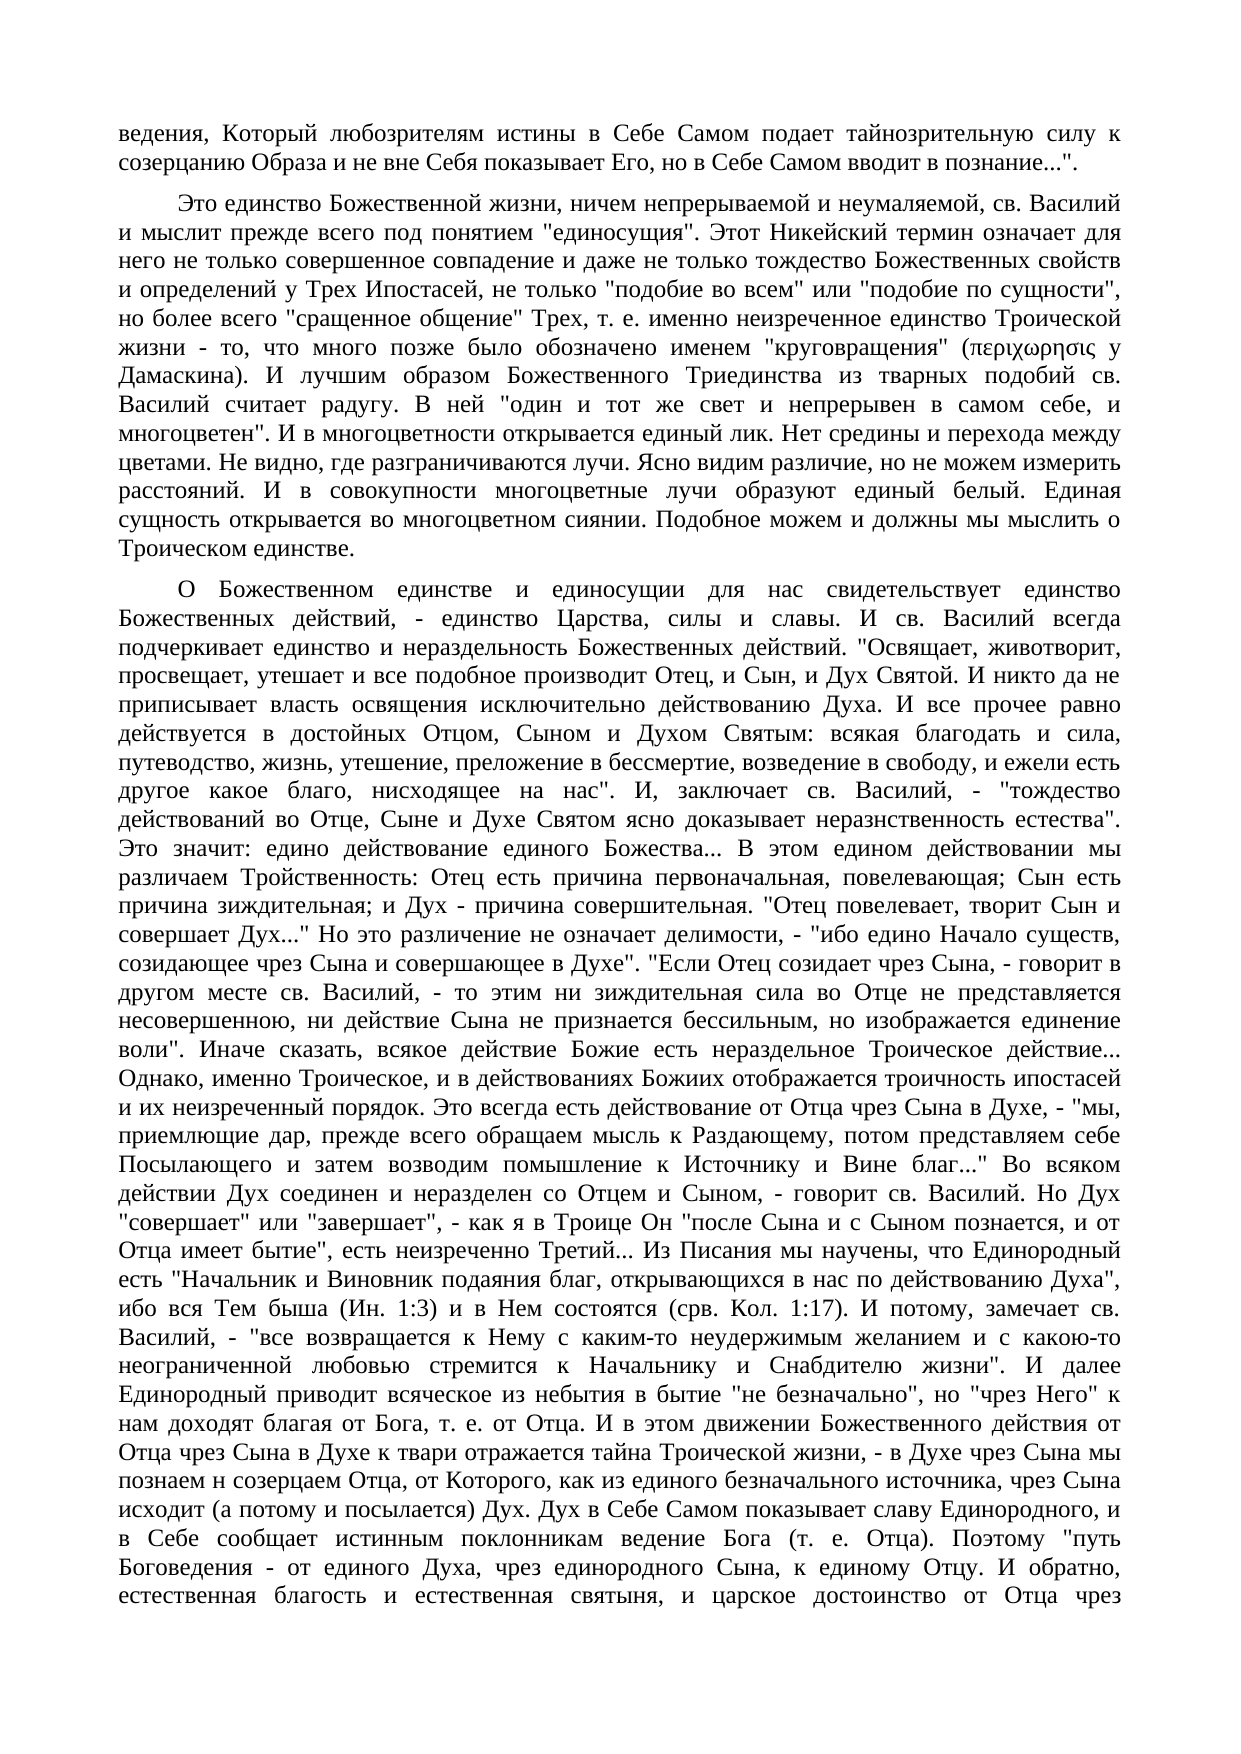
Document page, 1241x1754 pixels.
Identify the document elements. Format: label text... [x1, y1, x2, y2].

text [118, 574, 1122, 1609]
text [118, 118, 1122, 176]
text Это единство Божественной жизни, ничем непрерываемой и неумаляемой, св. Василий и мыслит прежде всего под понятием "единосущия". Этот Никейский термин означает для него не только совершенное совпадение и даже не только тождество Божественных свойств и определений у Трех Ипостасей, не только "подобие во всем" или "подобие по сущности", но более всего "сращенное общение" Трех, т. е. именно неизреченное единство Троической жизни - то, что много позже было обозначено именем "круговращения" (περιχωρησις у Дамаскина). И лучшим образом Божественного Триединства из тварных подобий св. Василий считает радугу. В ней "один и тот же свет и непрерывен в самом себе, и многоцветен". И в многоцветности открывается единый лик. Нет средины и перехода между цветами. Не видно, где разграничиваются лучи. Ясно видим различие, но не можем измерить расстояний. И в совокупности многоцветные лучи образуют единый белый. Единая сущность открывается во многоцветном сиянии. Подобное можем и должны мы мыслить о Троическом единстве. [118, 188, 1122, 562]
